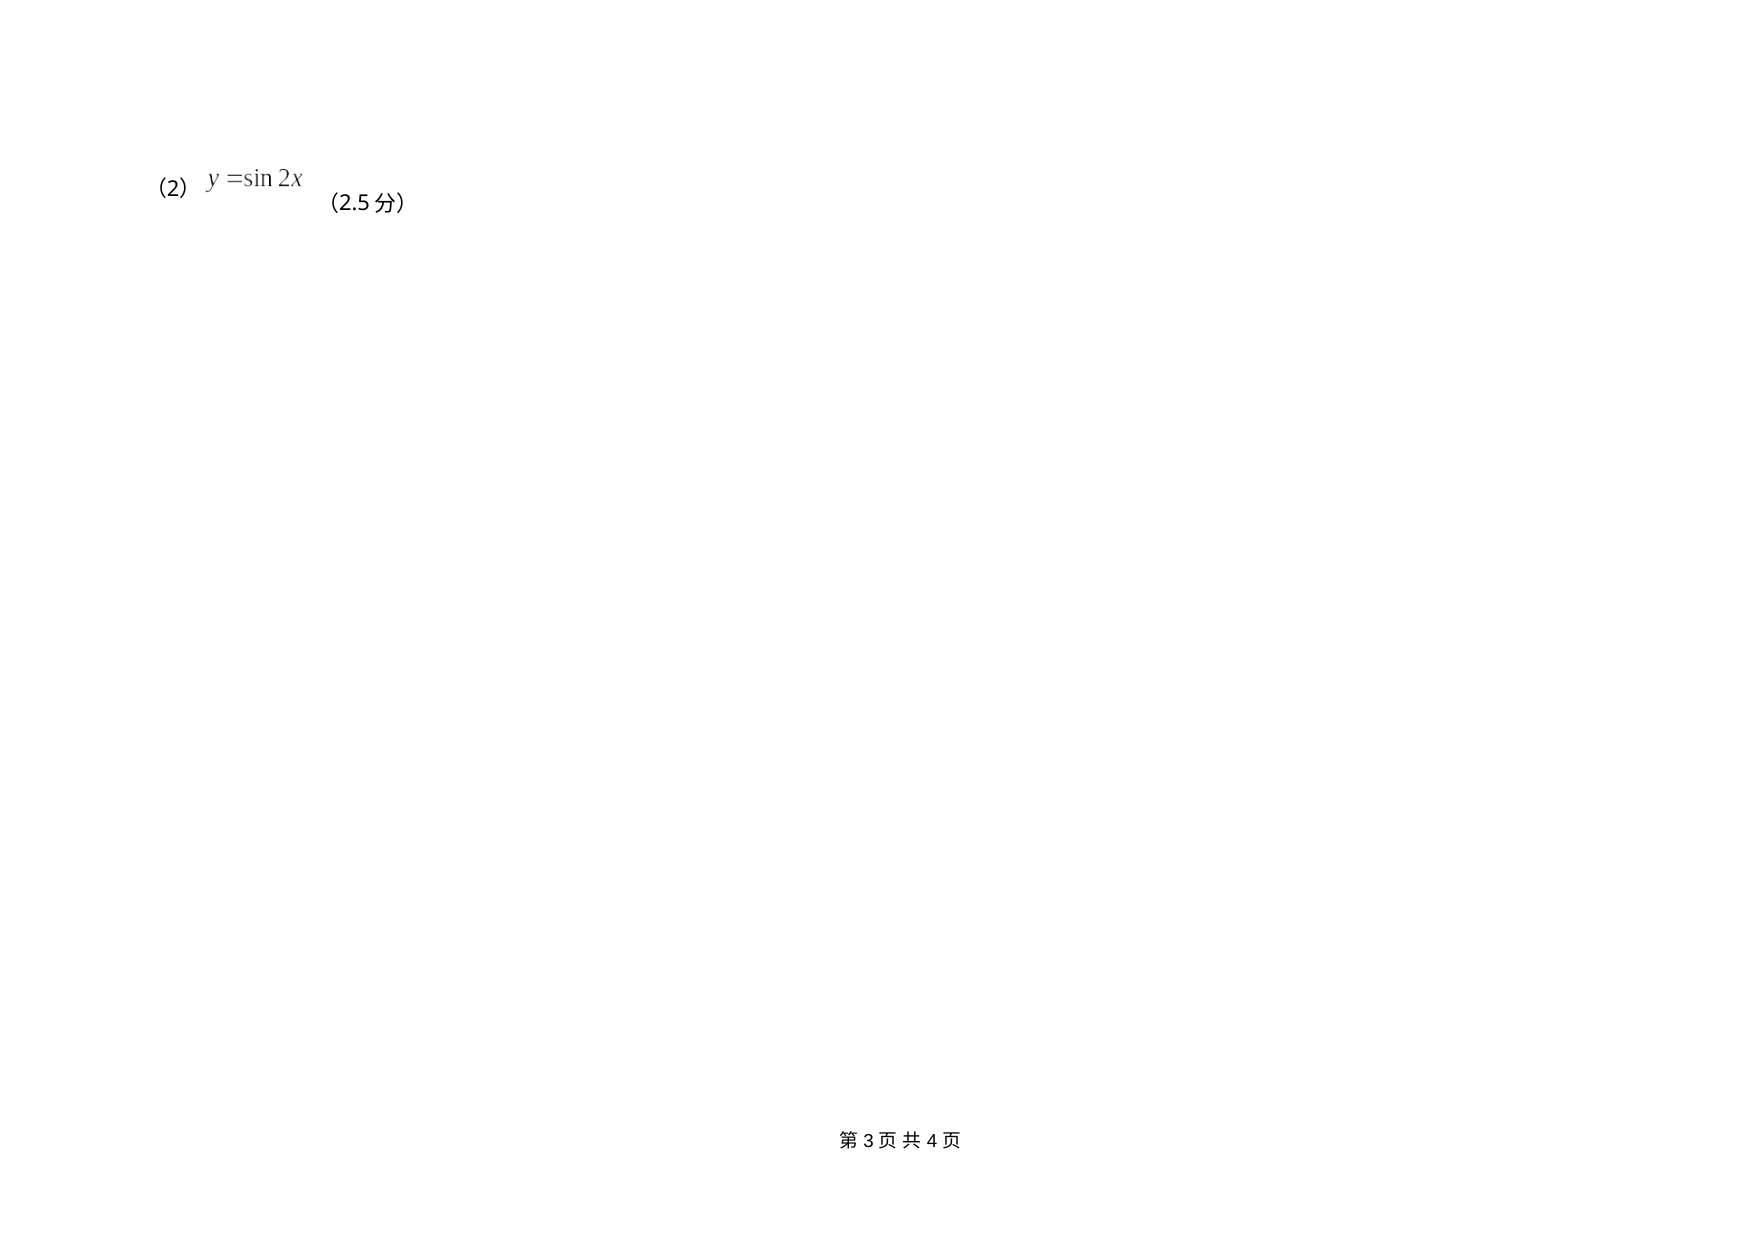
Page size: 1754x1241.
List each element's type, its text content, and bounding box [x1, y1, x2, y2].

text （2） （2.5分） [145, 163, 885, 218]
